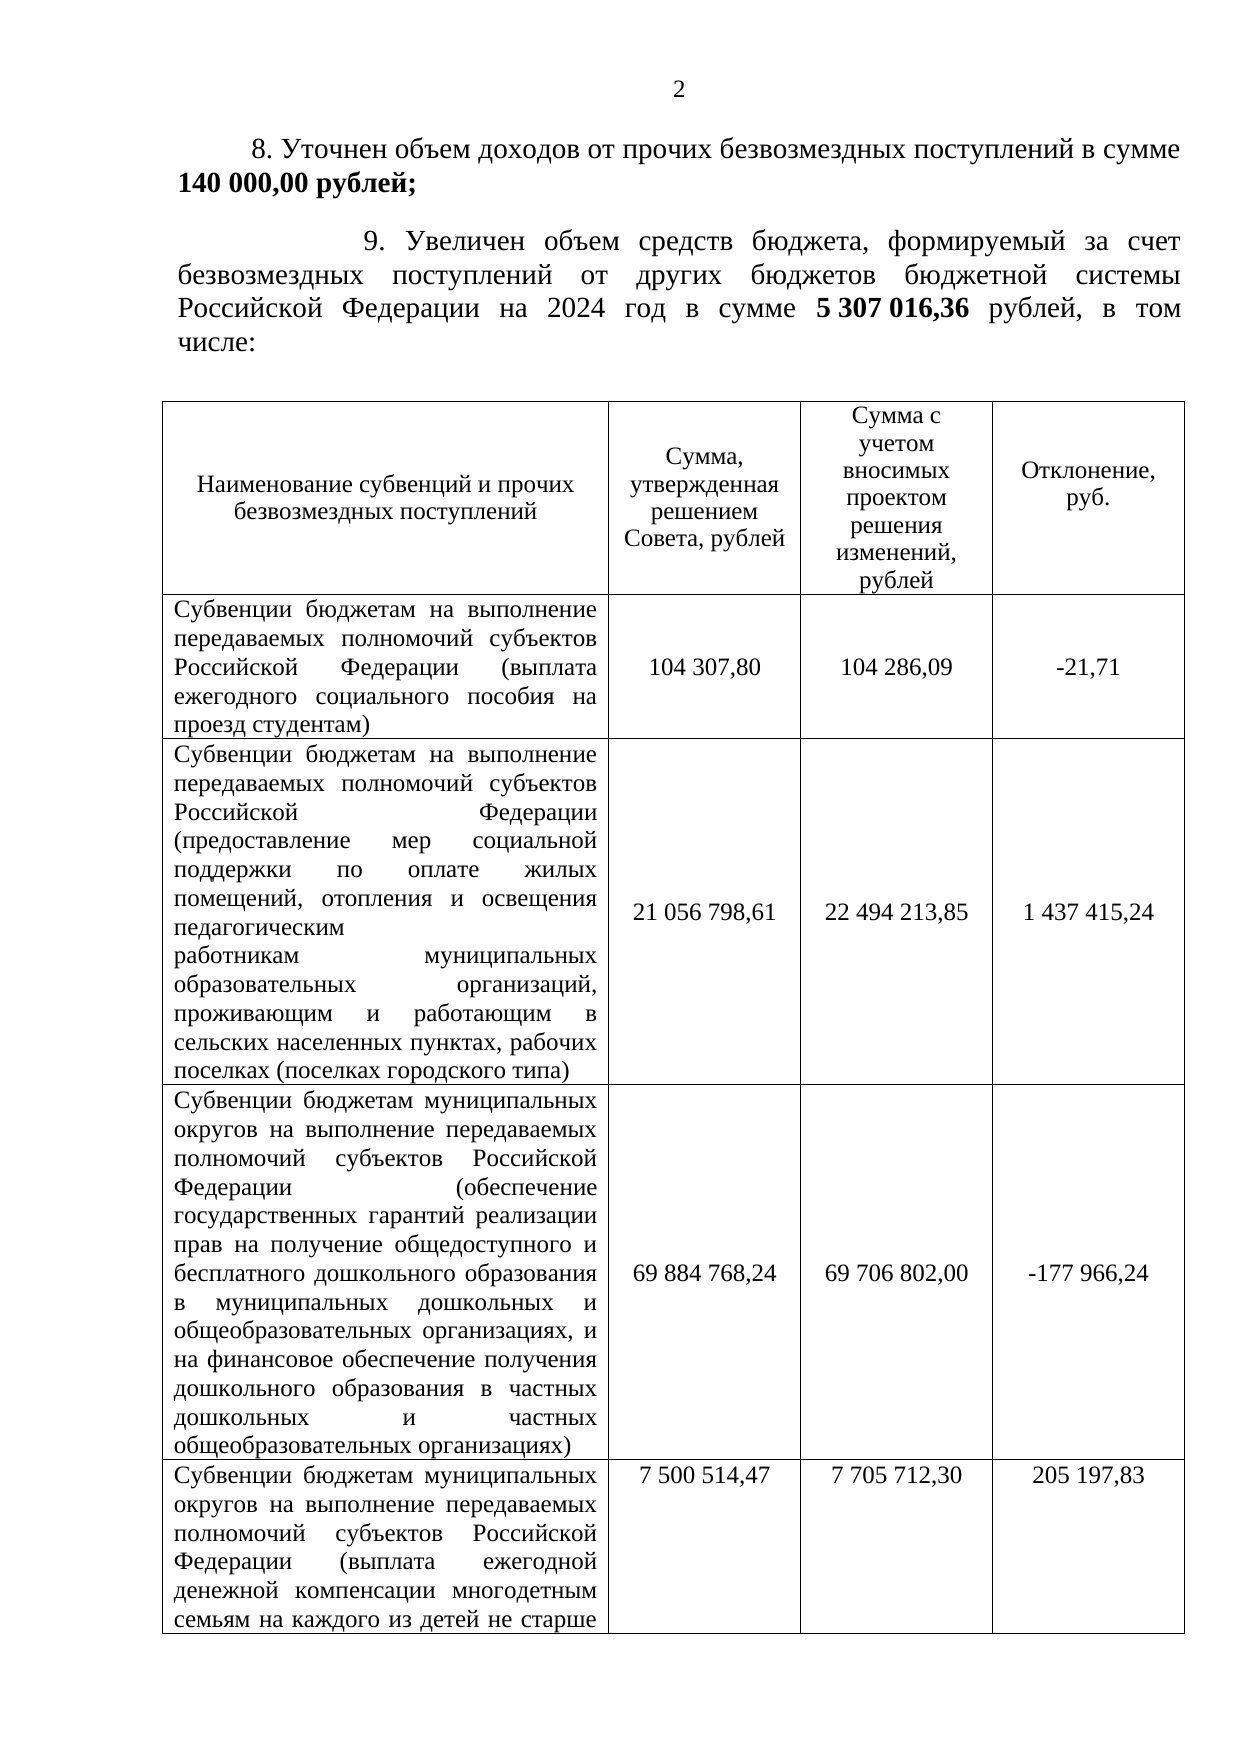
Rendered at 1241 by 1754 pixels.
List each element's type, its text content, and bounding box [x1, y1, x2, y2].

table_cell 7 500 514,47 [609, 1460, 800, 1633]
table_cell -21,71 [993, 595, 1184, 738]
table_header Наименование субвенций и прочих безвозмездных поступлений [163, 402, 608, 593]
table_cell Субвенции бюджетам на выполнение передаваемых полномочий субъектов Российской Федерации (выплата ежегодного социального пособия на проезд студентам) [163, 595, 608, 738]
table_cell 7 705 712,30 [801, 1460, 992, 1633]
table_cell 69 884 768,24 [609, 1085, 800, 1459]
table_cell Субвенции бюджетам муниципальных округов на выполнение передаваемых полномочий субъектов Российской Федерации (обеспечение государственных гарантий реализации прав на получение общедоступного и бесплатного дошкольного образования в муниципальных дошкольных и общеобразовательных организациях, и на финансовое обеспечение получения дошкольного образования в частных дошкольных и частных общеобразовательных организациях) [163, 1085, 608, 1459]
table_cell 69 706 802,00 [801, 1085, 992, 1459]
table_cell 21 056 798,61 [609, 739, 800, 1084]
text 9. Увеличен объем средств бюджета, формируемый за счет безвозмездных поступлений от других бюджетов бюджетной системы Российской Федерации на 2024 год в сумме 5 307 016,36 рублей, в том числе: [177, 223, 1181, 358]
table_cell Субвенции бюджетам на выполнение передаваемых полномочий субъектов Российской Федерации (предоставление мер социальной поддержки по оплате жилых помещений, отопления и освещения педагогическим работникам муниципальных образовательных организаций, проживающим и работающим в сельских населенных пунктах, рабочих поселках (поселках городского типа) [163, 739, 608, 1084]
table_header Сумма, утвержденная решением Совета, рублей [609, 402, 800, 593]
table_header Отклонение, руб. [993, 402, 1184, 593]
table_cell 104 286,09 [801, 595, 992, 738]
table_cell 205 197,83 [993, 1460, 1184, 1633]
table_cell 1 437 415,24 [993, 739, 1184, 1084]
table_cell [163, 1460, 608, 1633]
table_cell 22 494 213,85 [801, 739, 992, 1084]
table_header Сумма с учетом вносимых проектом решения изменений, рублей [801, 402, 992, 593]
table_cell -177 966,24 [993, 1085, 1184, 1459]
table_cell 104 307,80 [609, 595, 800, 738]
text 8. Уточнен объем доходов от прочих безвозмездных поступлений в сумме 140 000,00 рублей; [177, 131, 1181, 198]
